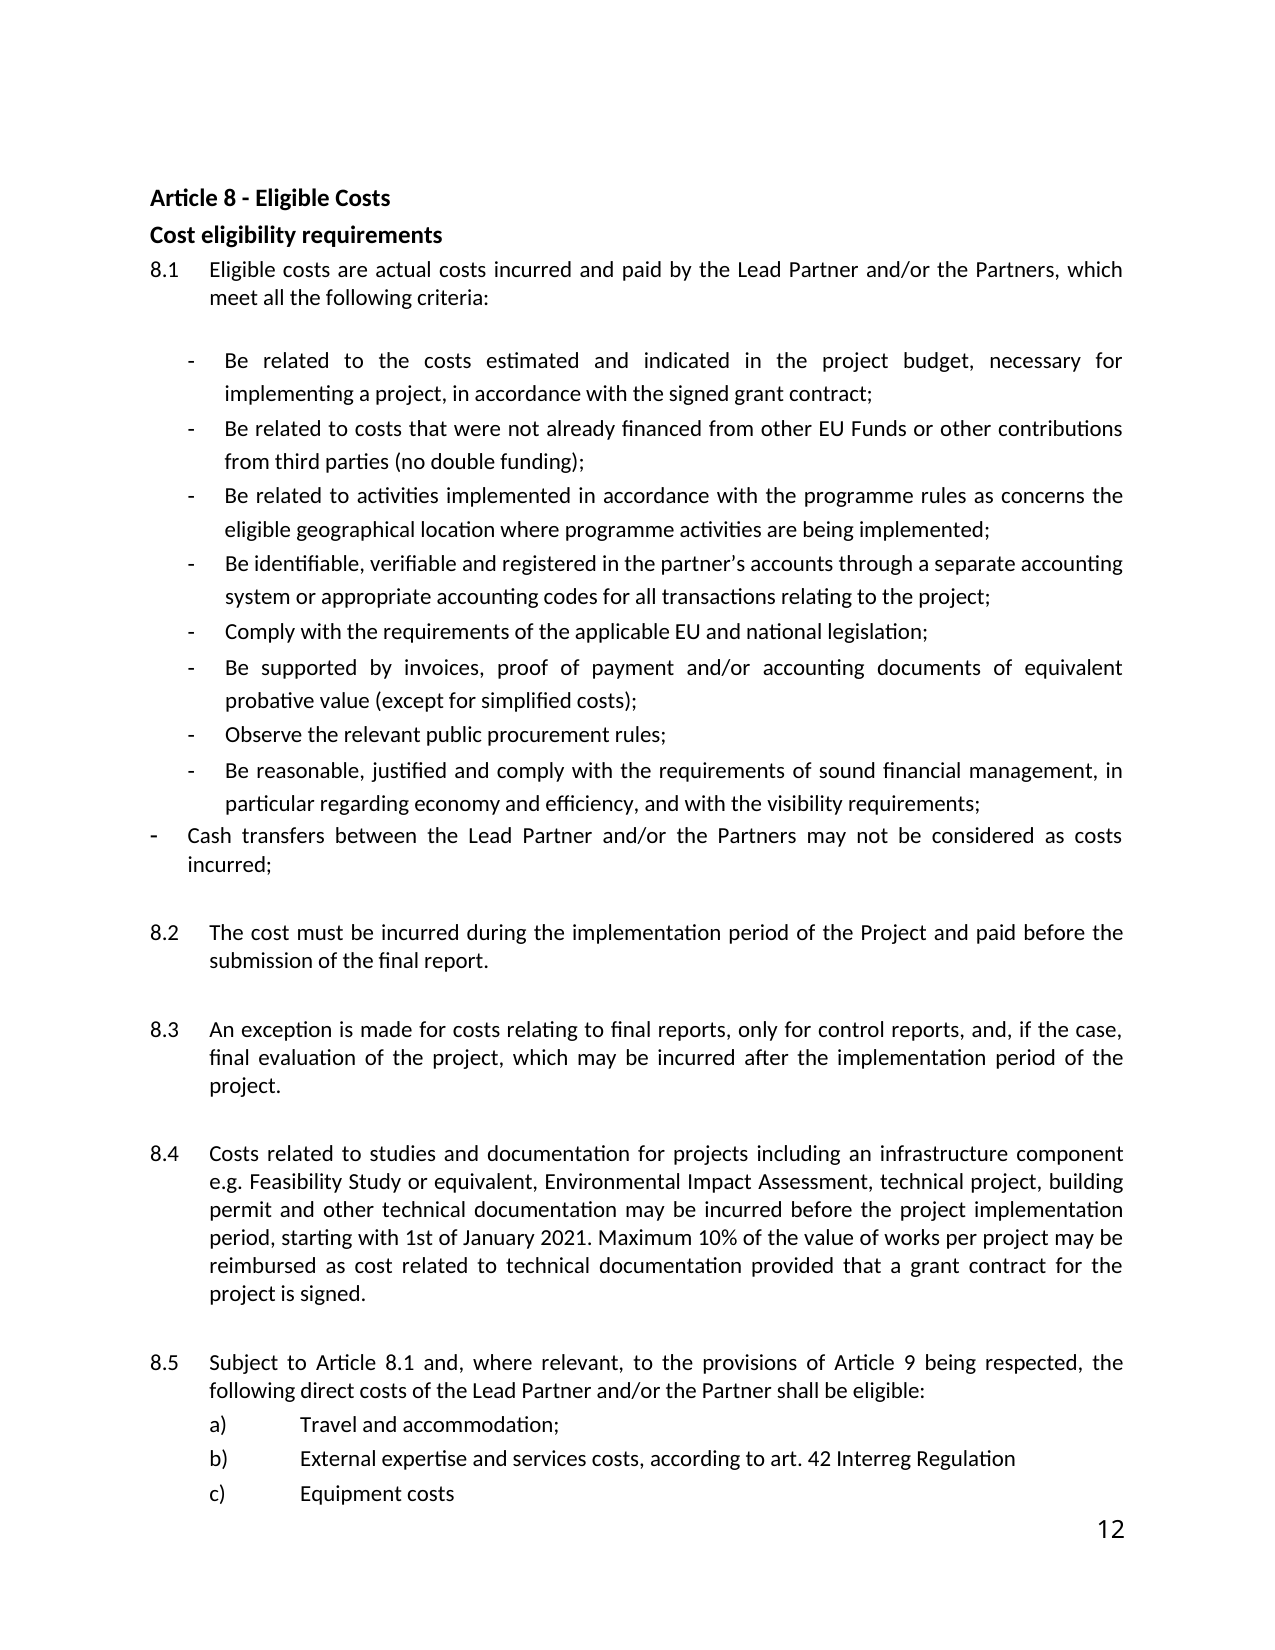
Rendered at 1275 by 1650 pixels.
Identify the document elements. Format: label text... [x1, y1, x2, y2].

text c) Equipment costs [150, 1479, 1125, 1507]
list Be identifiable, verifiable and registered in the partner’s accounts through a separate accounting system or appropriate accounting codes for all transactions relating to the project; [187, 547, 1125, 610]
list Be related to activities implemented in accordance with the programme rules as concerns the eligible geographical location where programme activities are being implemented; [187, 479, 1125, 543]
text 8.5 Subject to Article 8.1 and, where relevant, to the provisions of Article 9 being respected, the following direct costs of the Lead Partner and/or the Partner shall be eligible: [150, 1348, 1125, 1404]
list Be related to costs that were not already financed from other EU Funds or other contributions from third parties (no double funding); [187, 412, 1125, 475]
text 8.4 Costs related to studies and documentation for projects including an infrastructure component e.g. Feasibility Study or equivalent, Environmental Impact Assessment, technical project, building permit and other technical documentation may be incurred before the project implementation period, starting with 1st of January 2021. Maximum 10% of the value of works per project may be reimbursed as cost related to technical documentation provided that a grant contract for the project is signed. [150, 1139, 1125, 1307]
text 8.3 An exception is made for costs relating to final reports, only for control reports, and, if the case, final evaluation of the project, which may be incurred after the implementation period of the project. [150, 1015, 1125, 1099]
list Comply with the requirements of the applicable EU and national legislation; [187, 614, 1125, 646]
text Cost eligibility requirements [150, 219, 1125, 249]
text b) External expertise and services costs, according to art. 42 Interreg Regulation [150, 1444, 1125, 1473]
list Be supported by invoices, proof of payment and/or accounting documents of equivalent probative value (except for simplified costs); [187, 651, 1125, 714]
list Observe the relevant public procurement rules; [187, 718, 1125, 749]
text Article 8 - Eligible Costs [150, 182, 1125, 212]
list Eligible costs are actual costs incurred and paid by the Lead Partner and/or the Partners, which meet all the following criteria: [150, 256, 1125, 312]
list Be related to the costs estimated and indicated in the project budget, necessary for implementing a project, in accordance with the signed grant contract; [187, 344, 1125, 408]
text a) Travel and accommodation; [150, 1410, 1125, 1438]
list Be reasonable, justified and comply with the requirements of sound financial management, in particular regarding economy and efficiency, and with the visibility requirements; [187, 754, 1125, 817]
text 8.2 The cost must be incurred during the implementation period of the Project and paid before the submission of the final report. [150, 918, 1125, 974]
list Cash transfers between the Lead Partner and/or the Partners may not be considered as costs incurred; [150, 822, 1125, 878]
